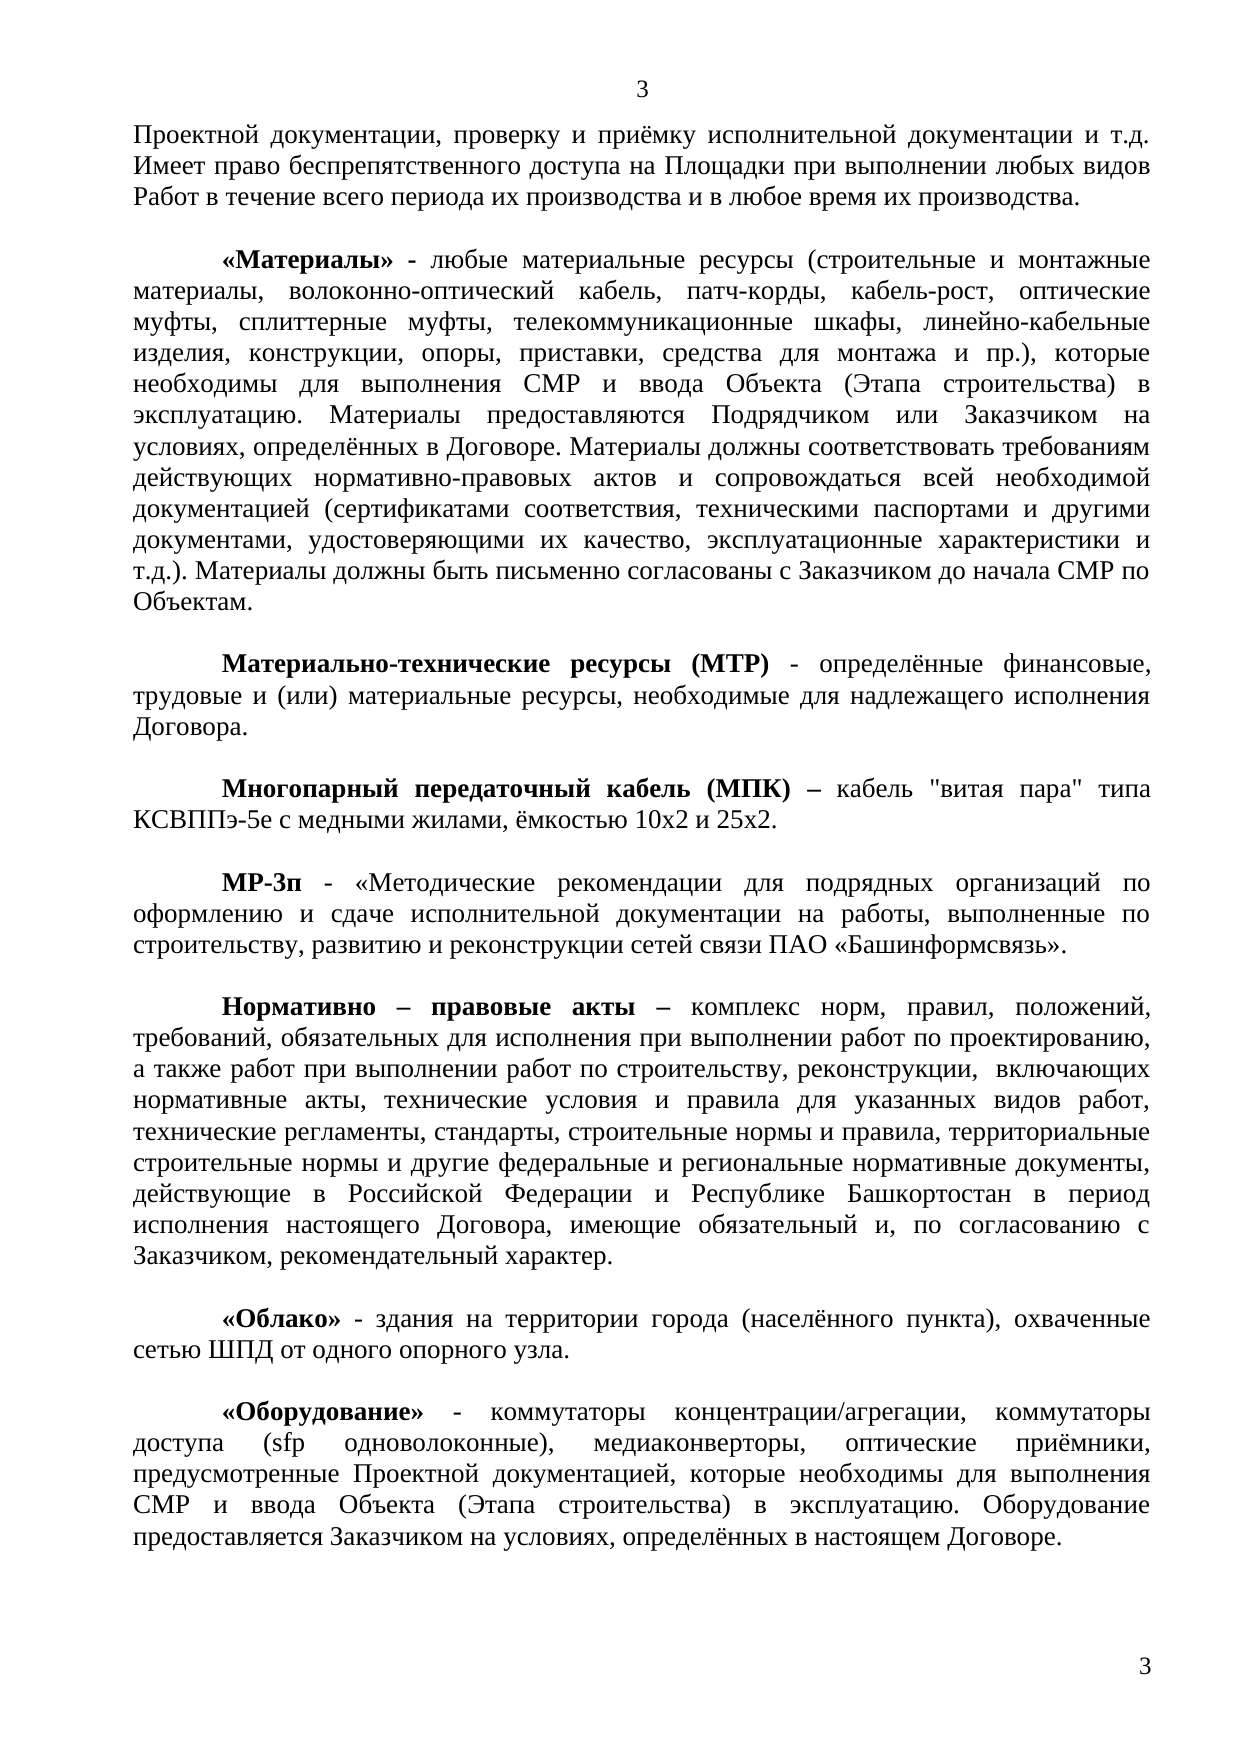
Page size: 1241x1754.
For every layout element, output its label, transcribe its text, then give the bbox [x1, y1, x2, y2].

text «Материалы» - любые материальные ресурсы (строительные и монтажные материалы, волоконно-оптический кабель, патч-корды, кабель-рост, оптические муфты, сплиттерные муфты, телекоммуникационные шкафы, линейно-кабельные изделия, конструкции, опоры, приставки, средства для монтажа и пр.), которые необходимы для выполнения СМР и ввода Объекта (Этапа строительства) в эксплуатацию. Материалы предоставляются Подрядчиком или Заказчиком на условиях, определённых в Договоре. Материалы должны соответствовать требованиям действующих нормативно-правовых актов и сопровождаться всей необходимой документацией (сертификатами соответствия, техническими паспортами и другими документами, удостоверяющими их качество, эксплуатационные характеристики и т.д.). Материалы должны быть письменно согласованы с Заказчиком до начала СМР по Объектам. [133, 243, 1152, 616]
text Нормативно – правовые акты – комплекс норм, правил, положений, требований, обязательных для исполнения при выполнении работ по проектированию, а также работ при выполнении работ по строительству, реконструкции, включающих нормативные акты, технические условия и правила для указанных видов работ, технические регламенты, стандарты, строительные нормы и правила, территориальные строительные нормы и другие федеральные и региональные нормативные документы, действующие в Российской Федерации и Республике Башкортостан в период исполнения настоящего Договора, имеющие обязательный и, по согласованию с Заказчиком, рекомендательный характер. [133, 990, 1152, 1271]
text Многопарный передаточный кабель (МПК) – кабель "витая пара" типа КСВППэ-5е с медными жилами, ёмкостью 10х2 и 25х2. [133, 772, 1152, 834]
text МР-3п - «Методические рекомендации для подрядных организаций по оформлению и сдаче исполнительной документации на работы, выполненные по строительству, развитию и реконструкции сетей связи ПАО «Башинформсвязь». [133, 866, 1152, 959]
text Материально-технические ресурсы (МТР) - определённые финансовые, трудовые и (или) материальные ресурсы, необходимые для надлежащего исполнения Договора. [133, 648, 1152, 741]
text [133, 118, 1152, 212]
text «Облако» - здания на территории города (населённого пункта), охваченные сетью ШПД от одного опорного узла. [133, 1302, 1152, 1364]
text «Оборудование» - коммутаторы концентрации/агрегации, коммутаторы доступа (sfp одноволоконные), медиаконверторы, оптические приёмники, предусмотренные Проектной документацией, которые необходимы для выполнения СМР и ввода Объекта (Этапа строительства) в эксплуатацию. Оборудование предоставляется Заказчиком на условиях, определённых в настоящем Договоре. [133, 1395, 1152, 1551]
